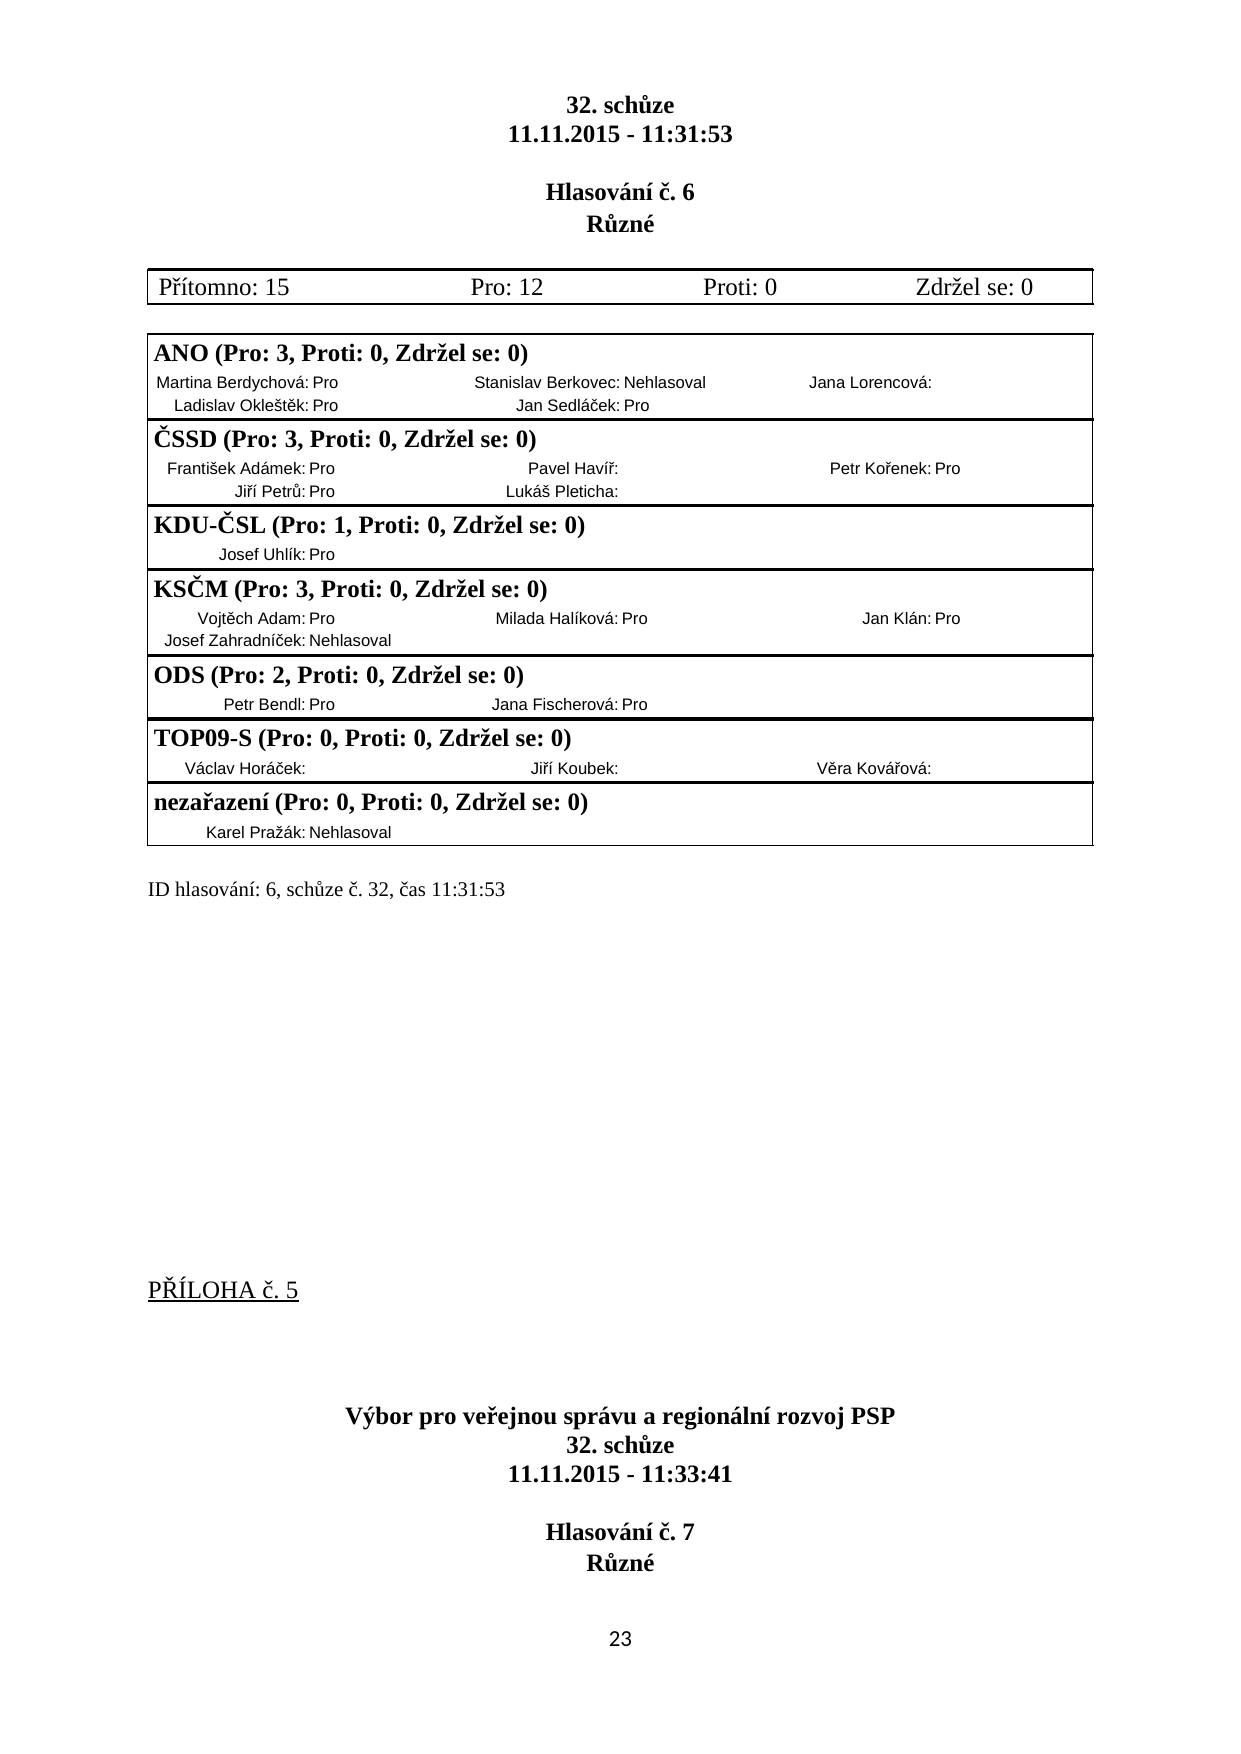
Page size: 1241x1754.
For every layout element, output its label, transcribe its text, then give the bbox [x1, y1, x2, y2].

table_cell [148, 456, 1092, 504]
text ID hlasování: 6, schůze č. 32, čas 11:31:53 [148, 846, 1093, 901]
table_header [148, 571, 1092, 606]
table_header [148, 721, 1092, 756]
table_header [148, 271, 1092, 303]
table_header [148, 421, 1092, 456]
table_header [148, 507, 1092, 542]
table_header [148, 335, 1092, 370]
table_cell [148, 756, 1092, 781]
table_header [148, 89, 1093, 207]
table_cell [148, 819, 1092, 845]
table_cell Různé [148, 1547, 1093, 1579]
table_header Výbor pro veřejnou správu a regionální rozvoj PSP 32. schůze 11.11.2015 - 11:33:41 Hlasování č. 7 [148, 1400, 1093, 1547]
table_cell [148, 692, 1092, 717]
table_cell [148, 370, 1092, 418]
table_header [148, 784, 1092, 819]
table_cell [148, 542, 1092, 567]
text PŘÍLOHA č. 5 [148, 1275, 1093, 1304]
table_cell [148, 606, 1092, 653]
table_header [148, 657, 1092, 692]
table_cell Různé [148, 207, 1093, 239]
